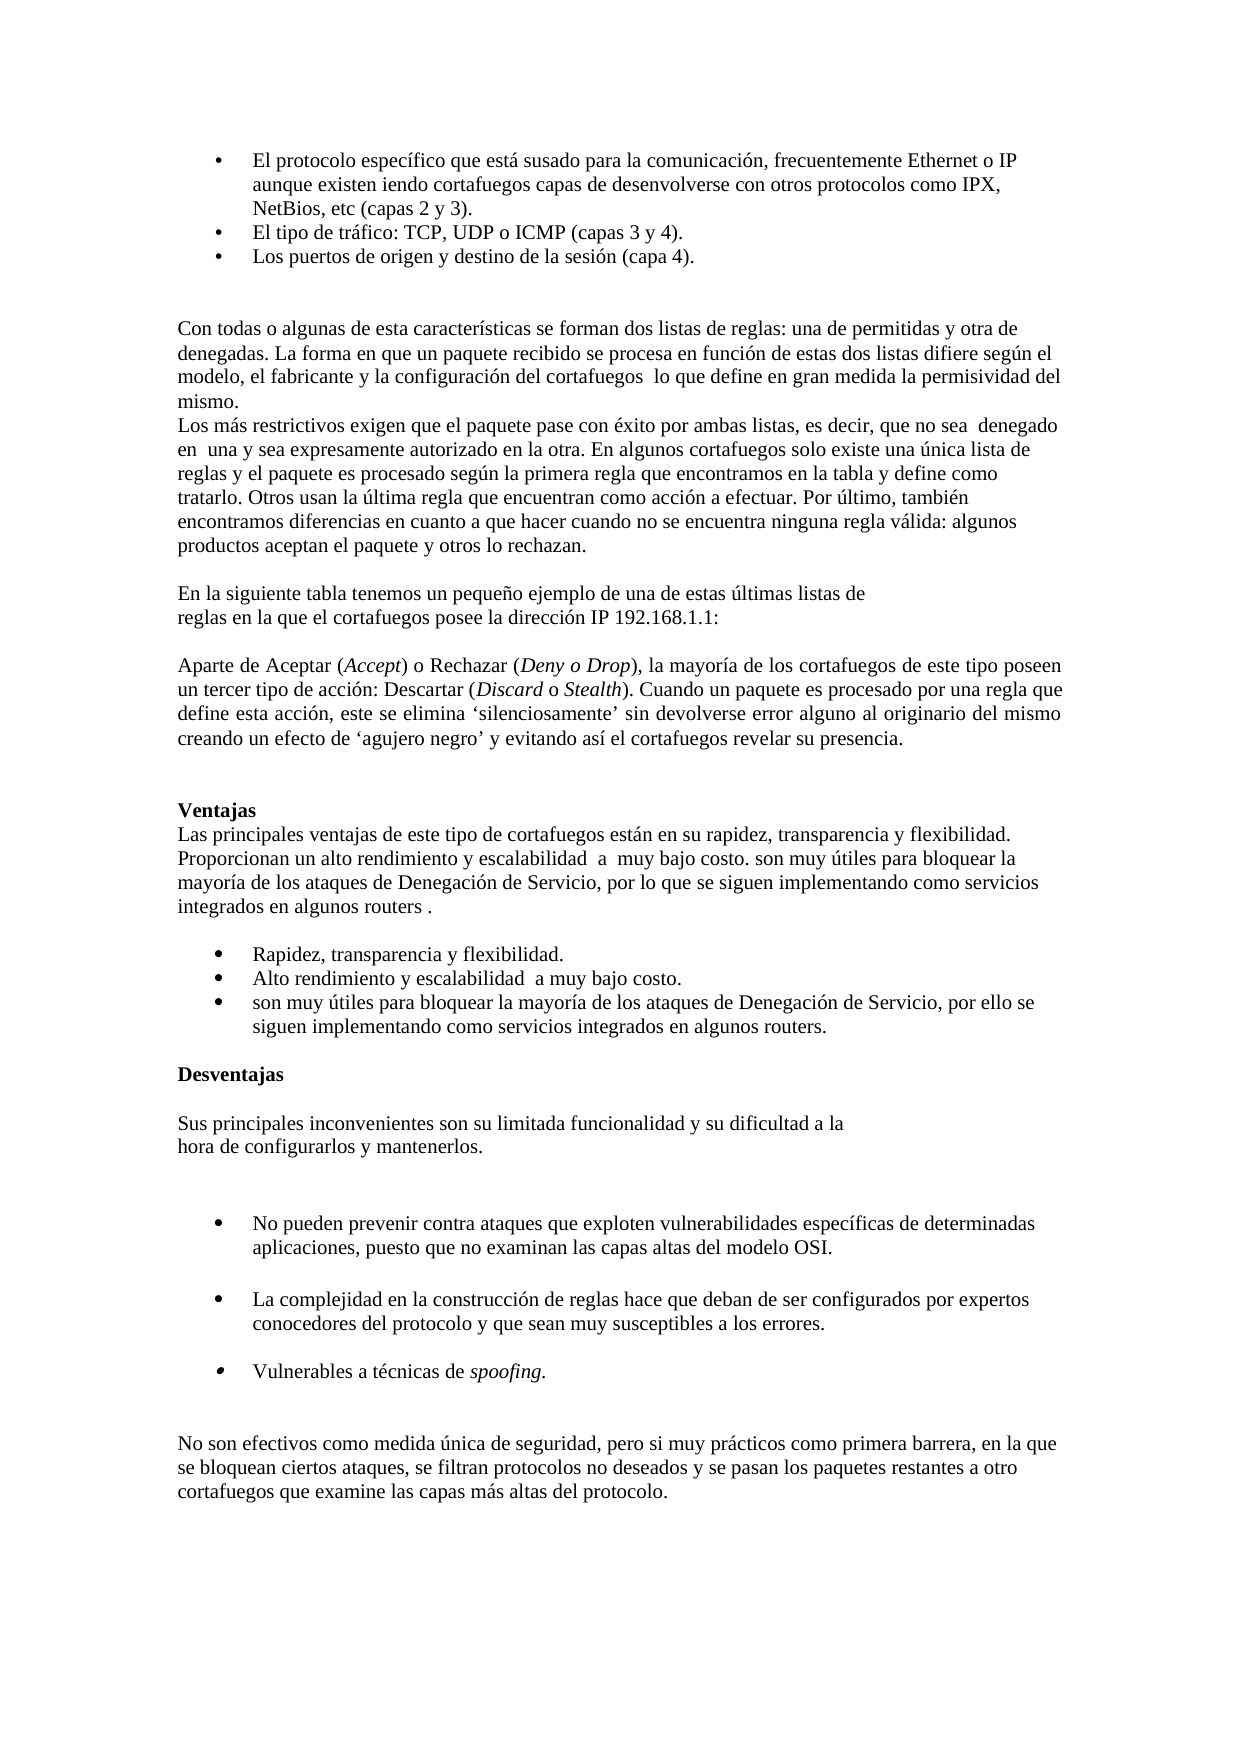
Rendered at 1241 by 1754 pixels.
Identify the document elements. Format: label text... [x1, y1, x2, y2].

list Rapidez, transparencia y flexibilidad. [215, 942, 1063, 966]
list son muy útiles para bloquear la mayoría de los ataques de Denegación de Servicio, por ello se siguen implementando como servicios integrados en algunos routers. [215, 990, 1063, 1038]
text Sus principales inconvenientes son su limitada funcionalidad y su dificultad a la [177, 1110, 1063, 1134]
text Aparte de Aceptar (Accept) o Rechazar (Deny o Drop), la mayoría de los cortafuegos de este tipo poseen un tercer tipo de acción: Descartar (Discard o Stealth). Cuando un paquete es procesado por una regla que define esta acción, este se elimina ‘silenciosamente’ sin devolverse error alguno al originario del mismo creando un efecto de ‘agujero negro’ y evitando así el cortafuegos revelar su presencia. [177, 653, 1063, 749]
text Con todas o algunas de esta características se forman dos listas de reglas: una de permitidas y otra de denegadas. La forma en que un paquete recibido se procesa en función de estas dos listas difiere según el modelo, el fabricante y la configuración del cortafuegos lo que define en gran medida la permisividad del mismo. [177, 316, 1063, 413]
text Desventajas [177, 1062, 1063, 1086]
text Los más restrictivos exigen que el paquete pase con éxito por ambas listas, es decir, que no sea denegado en una y sea expresamente autorizado en la otra. En algunos cortafuegos solo existe una única lista de reglas y el paquete es procesado según la primera regla que encontramos en la tabla y define como tratarlo. Otros usan la última regla que encuentran como acción a efectuar. Por último, también encontramos diferencias en cuanto a que hacer cuando no se encuentra ninguna regla válida: algunos productos aceptan el paquete y otros lo rechazan. [177, 413, 1063, 557]
list La complejidad en la construcción de reglas hace que deban de ser configurados por expertos conocedores del protocolo y que sean muy susceptibles a los errores. [215, 1287, 1063, 1335]
text hora de configurarlos y mantenerlos. [177, 1134, 1063, 1158]
text En la siguiente tabla tenemos un pequeño ejemplo de una de estas últimas listas de [177, 581, 1063, 605]
text Las principales ventajas de este tipo de cortafuegos están en su rapidez, transparencia y flexibilidad. Proporcionan un alto rendimiento y escalabilidad a muy bajo costo. son muy útiles para bloquear la mayoría de los ataques de Denegación de Servicio, por lo que se siguen implementando como servicios integrados en algunos routers . [177, 822, 1063, 918]
text No son efectivos como medida única de seguridad, pero si muy prácticos como primera barrera, en la que se bloquean ciertos ataques, se filtran protocolos no deseados y se pasan los paquetes restantes a otro cortafuegos que examine las capas más altas del protocolo. [177, 1431, 1063, 1503]
list Vulnerables a técnicas de spoofing. [215, 1359, 1063, 1383]
text Ventajas [177, 798, 1063, 822]
text reglas en la que el cortafuegos posee la dirección IP 192.168.1.1: [177, 605, 1063, 629]
list El tipo de tráfico: TCP, UDP o ICMP (capas 3 y 4). [215, 220, 1063, 244]
list Los puertos de origen y destino de la sesión (capa 4). [215, 244, 1063, 268]
list El protocolo específico que está susado para la comunicación, frecuentemente Ethernet o IP aunque existen iendo cortafuegos capas de desenvolverse con otros protocolos como IPX, NetBios, etc (capas 2 y 3). [215, 148, 1063, 220]
list No pueden prevenir contra ataques que exploten vulnerabilidades específicas de determinadas aplicaciones, puesto que no examinan las capas altas del modelo OSI. [215, 1211, 1063, 1259]
list Alto rendimiento y escalabilidad a muy bajo costo. [215, 966, 1063, 990]
